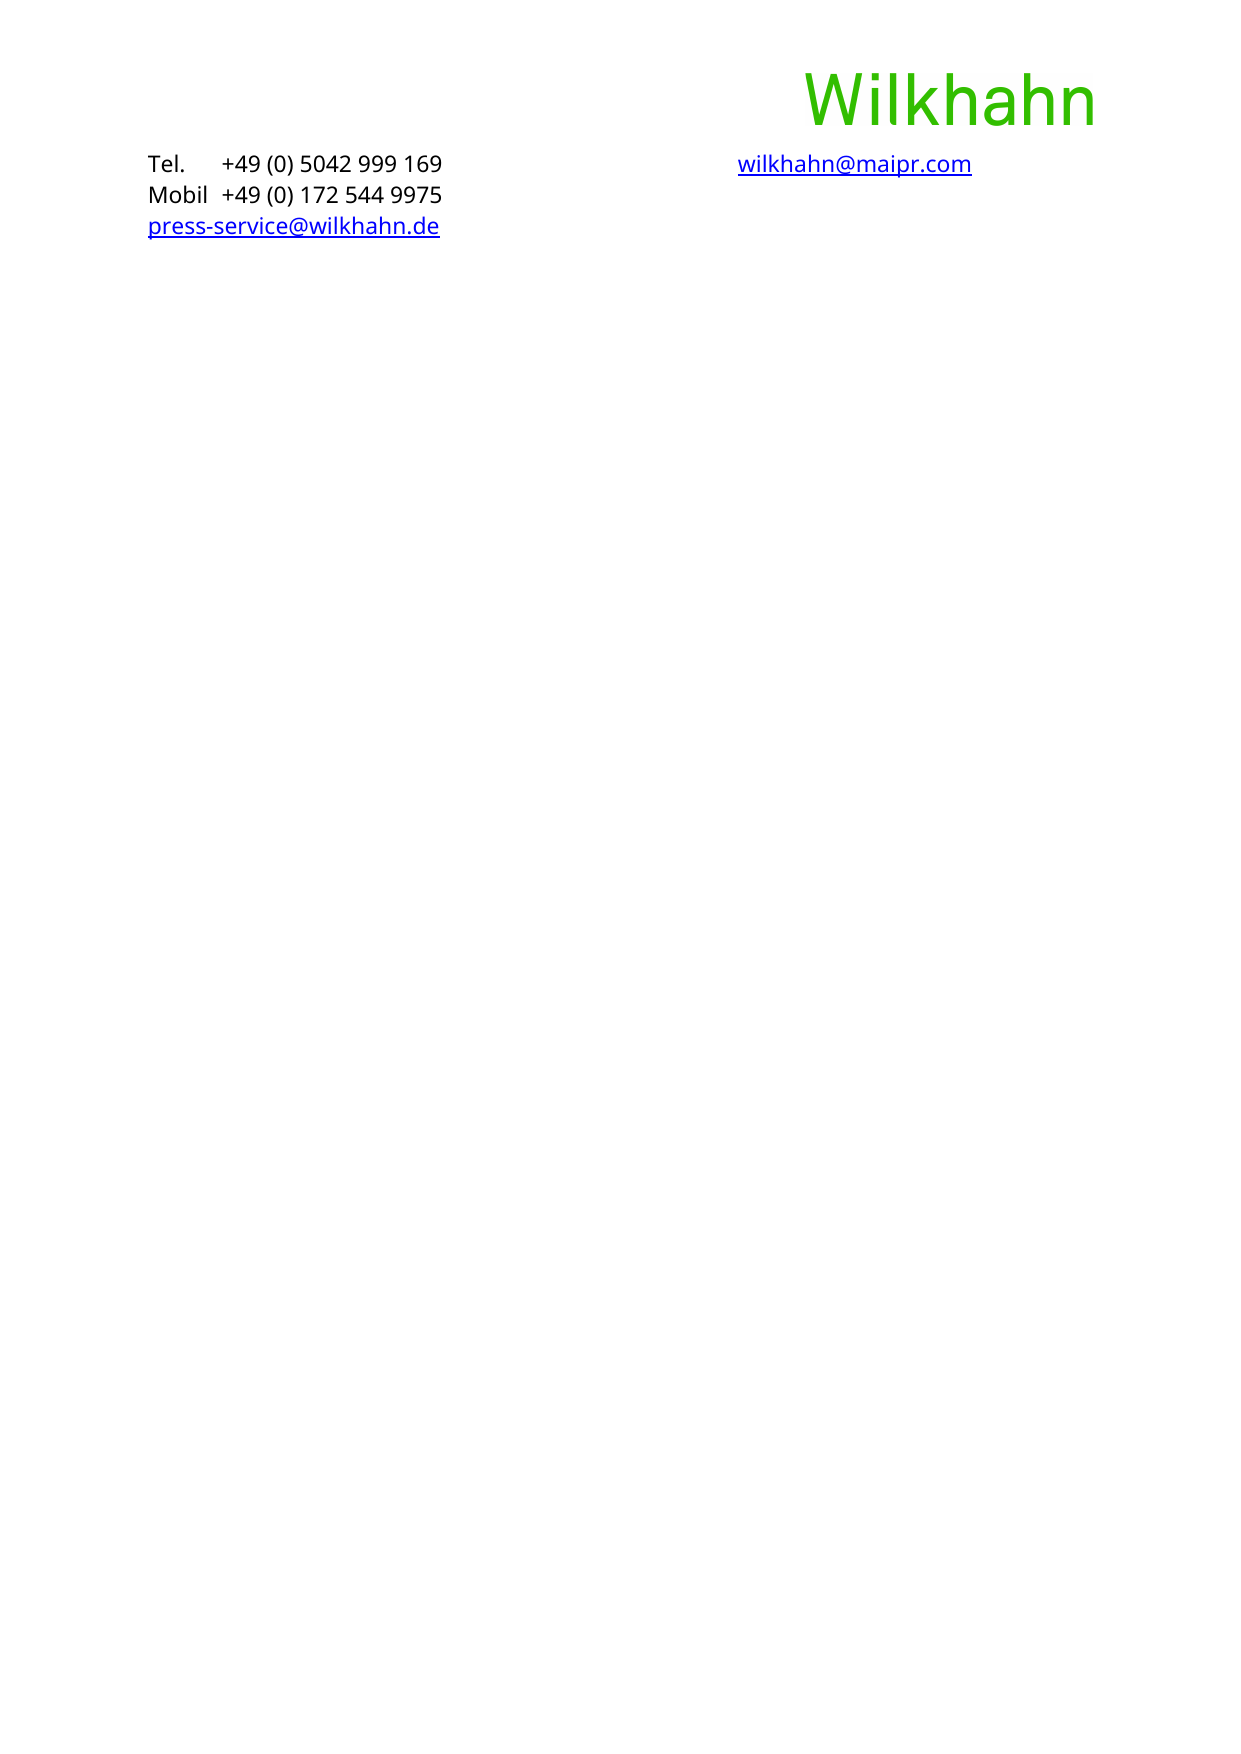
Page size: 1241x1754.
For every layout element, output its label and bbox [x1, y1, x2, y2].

picture [805, 73, 1093, 126]
text [148, 148, 1093, 241]
